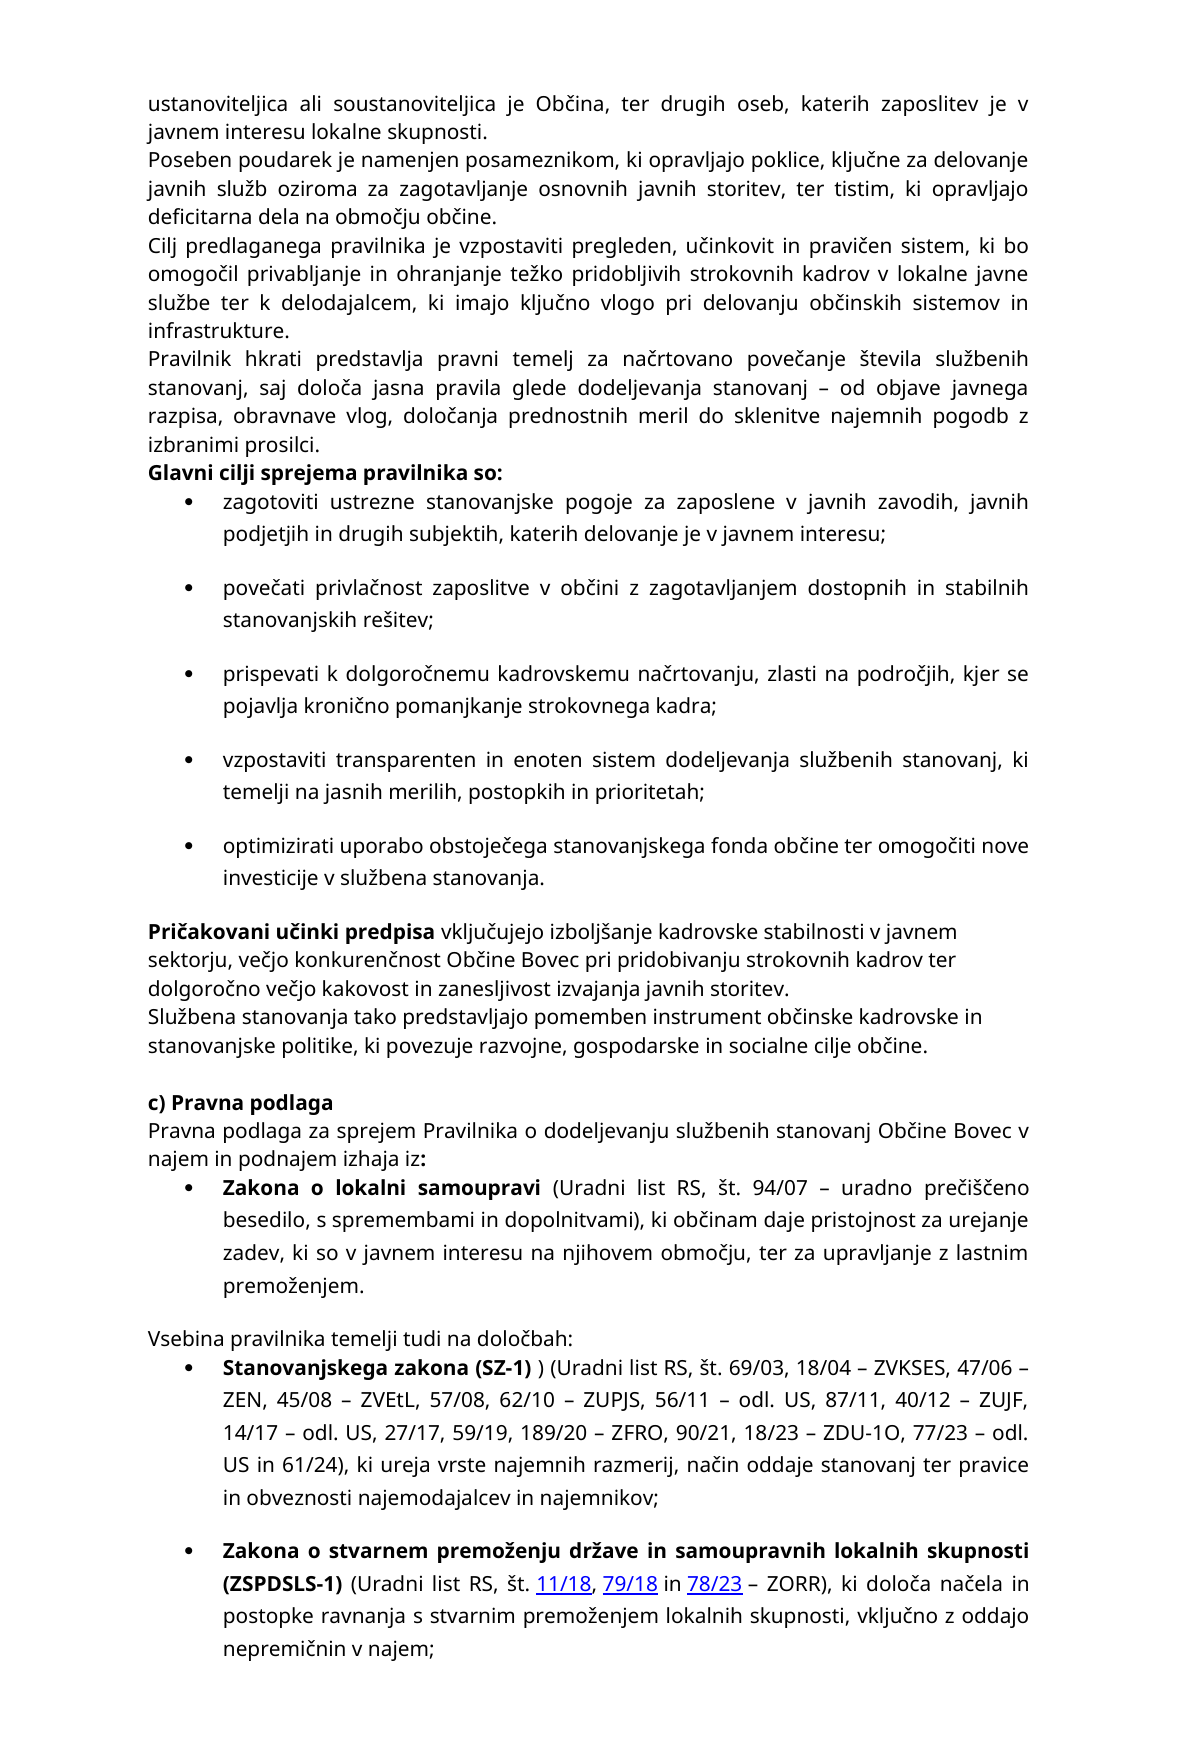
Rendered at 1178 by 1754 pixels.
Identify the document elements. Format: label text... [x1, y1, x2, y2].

list optimizirati uporabo obstoječega stanovanjskega fonda občine ter omogočiti nove investicije v službena stanovanja. [185, 831, 1030, 892]
list prispevati k dolgoročnemu kadrovskemu načrtovanju, zlasti na področjih, kjer se pojavlja kronično pomanjkanje strokovnega kadra; [185, 659, 1030, 720]
list povečati privlačnost zaposlitve v občini z zagotavljanjem dostopnih in stabilnih stanovanjskih rešitev; [185, 573, 1030, 634]
text Pravna podlaga za sprejem Pravilnika o dodeljevanju službenih stanovanj Občine Bovec v najem in podnajem izhaja iz: [148, 1116, 1030, 1173]
text c) Pravna podlaga [148, 1088, 1030, 1116]
text Poseben poudarek je namenjen posameznikom, ki opravljajo poklice, ključne za delovanje javnih služb oziroma za zagotavljanje osnovnih javnih storitev, ter tistim, ki opravljajo deficitarna dela na območju občine. [148, 146, 1030, 231]
text Vsebina pravilnika temelji tudi na določbah: [148, 1324, 1030, 1353]
list zagotoviti ustrezne stanovanjske pogoje za zaposlene v javnih zavodih, javnih podjetjih in drugih subjektih, katerih delovanje je v javnem interesu; [185, 487, 1030, 548]
list Zakona o stvarnem premoženju države in samoupravnih lokalnih skupnosti (ZSPDSLS-1) (Uradni list RS, št. 11/18, 79/18 in 78/23 – ZORR), ki določa načela in postopke ravnanja s stvarnim premoženjem lokalnih skupnosti, vključno z oddajo nepremičnin v najem; [185, 1536, 1030, 1663]
text Cilj predlaganega pravilnika je vzpostaviti pregleden, učinkovit in pravičen sistem, ki bo omogočil privabljanje in ohranjanje težko pridobljivih strokovnih kadrov v lokalne javne službe ter k delodajalcem, ki imajo ključno vlogo pri delovanju občinskih sistemov in infrastrukture. [148, 231, 1030, 344]
list Stanovanjskega zakona (SZ-1) ) (Uradni list RS, št. 69/03, 18/04 – ZVKSES, 47/06 – ZEN, 45/08 – ZVEtL, 57/08, 62/10 – ZUPJS, 56/11 – odl. US, 87/11, 40/12 – ZUJF, 14/17 – odl. US, 27/17, 59/19, 189/20 – ZFRO, 90/21, 18/23 – ZDU-1O, 77/23 – odl. US in 61/24), ki ureja vrste najemnih razmerij, način oddaje stanovanj ter pravice in obveznosti najemodajalcev in najemnikov; [185, 1353, 1030, 1511]
list vzpostaviti transparenten in enoten sistem dodeljevanja službenih stanovanj, ki temelji na jasnih merilih, postopkih in prioritetah; [185, 745, 1030, 806]
text Glavni cilji sprejema pravilnika so: [148, 458, 1030, 487]
text Pravilnik hkrati predstavlja pravni temelj za načrtovano povečanje števila službenih stanovanj, saj določa jasna pravila glede dodeljevanja stanovanj – od objave javnega razpisa, obravnave vlog, določanja prednostnih meril do sklenitve najemnih pogodb z izbranimi prosilci. [148, 344, 1030, 458]
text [148, 89, 1030, 146]
text Pričakovani učinki predpisa vključujejo izboljšanje kadrovske stabilnosti v javnem sektorju, večjo konkurenčnost Občine Bovec pri pridobivanju strokovnih kadrov ter dolgoročno večjo kakovost in zanesljivost izvajanja javnih storitev. Službena stanovanja tako predstavljajo pomemben instrument občinske kadrovske in stanovanjske politike, ki povezuje razvojne, gospodarske in socialne cilje občine. [148, 917, 1030, 1059]
list Zakona o lokalni samoupravi (Uradni list RS, št. 94/07 – uradno prečiščeno besedilo, s spremembami in dopolnitvami), ki občinam daje pristojnost za urejanje zadev, ki so v javnem interesu na njihovem območju, ter za upravljanje z lastnim premoženjem. [185, 1173, 1030, 1299]
